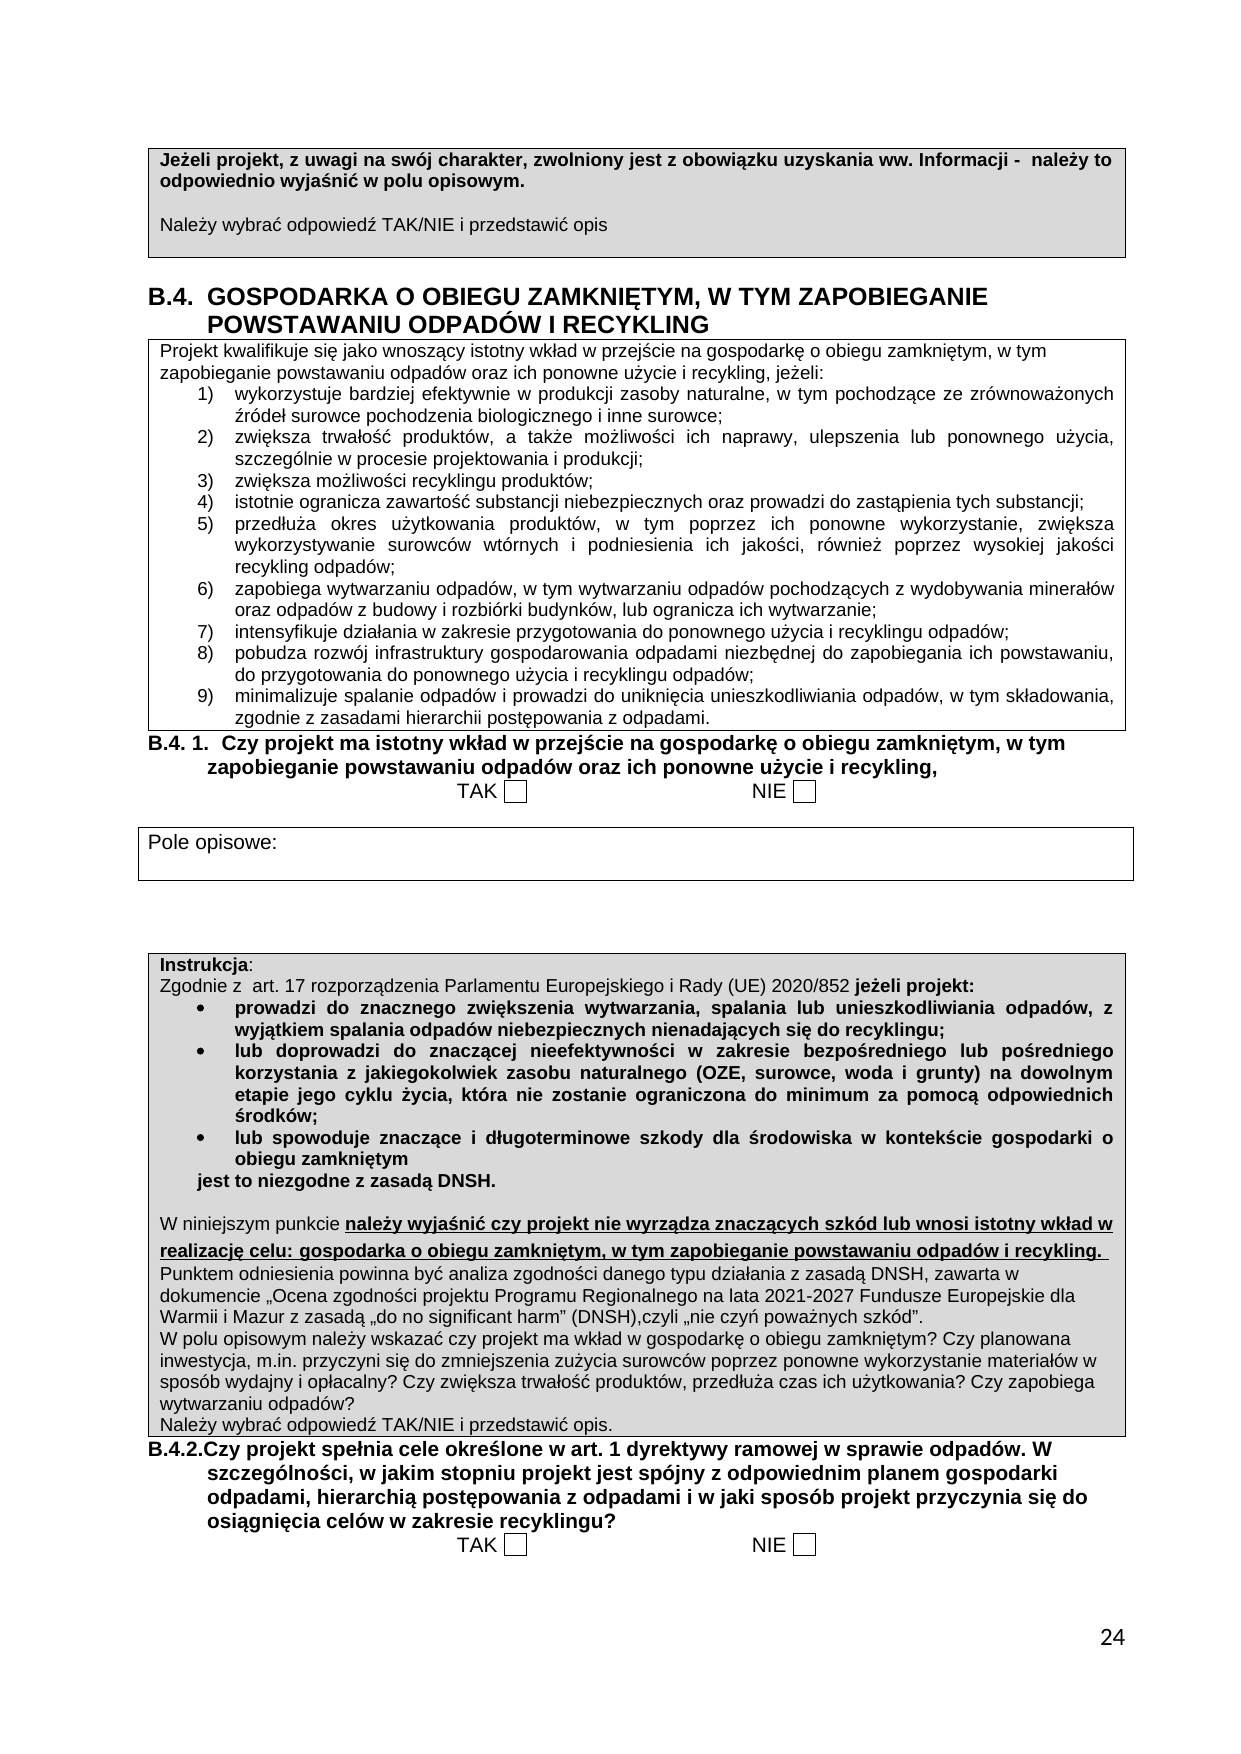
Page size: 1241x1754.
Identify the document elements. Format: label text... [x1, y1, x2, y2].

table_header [149, 149, 1125, 257]
text TAK NIE [148, 1532, 1125, 1556]
text B.4. GOSPODARKA O OBIEGU ZAMKNIĘTYM, W TYM ZAPOBIEGANIE POWSTAWANIU ODPADÓW I RECYKLING [148, 282, 1125, 339]
text TAK NIE [148, 779, 1125, 803]
table_header Instrukcja: Zgodnie z art. 17 rozporządzenia Parlamentu Europejskiego i Rady (UE) 2020/852 jeżeli projekt: prowadzi do znacznego zwiększenia wytwarzania, spalania lub unieszkodliwiania odpadów, z wyjątkiem spalania odpadów niebezpiecznych nienadających się do recyklingu; lub doprowadzi do znaczącej nieefektywności w zakresie bezpośredniego lub pośredniego korzystania z jakiegokolwiek zasobu naturalnego (OZE, surowce, woda i grunty) na dowolnym etapie jego cyklu życia, która nie zostanie ograniczona do minimum za pomocą odpowiednich środków; lub spowoduje znaczące i długoterminowe szkody dla środowiska w kontekście gospodarki o obiegu zamkniętym jest to niezgodne z zasadą DNSH. W niniejszym punkcie należy wyjaśnić czy projekt nie wyrządza znaczących szkód lub wnosi istotny wkład w realizację celu: gospodarka o obiegu zamkniętym, w tym zapobieganie powstawaniu odpadów i recykling. Punktem odniesienia powinna być analiza zgodności danego typu działania z zasadą DNSH, zawarta w dokumencie „Ocena zgodności projektu Programu Regionalnego na lata 2021-2027 Fundusze Europejskie dla Warmii i Mazur z zasadą „do no significant harm” (DNSH),czyli „nie czyń poważnych szkód”. W polu opisowym należy wskazać czy projekt ma wkład w gospodarkę o obiegu zamkniętym? Czy planowana inwestycja, m.in. przyczyni się do zmniejszenia zużycia surowców poprzez ponowne wykorzystanie materiałów w sposób wydajny i opłacalny? Czy zwiększa trwałość produktów, przedłuża czas ich użytkowania? Czy zapobiega wytwarzaniu odpadów? Należy wybrać odpowiedź TAK/NIE i przedstawić opis. [149, 954, 1125, 1436]
table_header Projekt kwalifikuje się jako wnoszący istotny wkład w przejście na gospodarkę o obiegu zamkniętym, w tym zapobieganie powstawaniu odpadów oraz ich ponowne użycie i recykling, jeżeli: wykorzystuje bardziej efektywnie w produkcji zasoby naturalne, w tym pochodzące ze zrównoważonych źródeł surowce pochodzenia biologicznego i inne surowce; zwiększa trwałość produktów, a także możliwości ich naprawy, ulepszenia lub ponownego użycia, szczególnie w procesie projektowania i produkcji; zwiększa możliwości recyklingu produktów; istotnie ogranicza zawartość substancji niebezpiecznych oraz prowadzi do zastąpienia tych substancji; przedłuża okres użytkowania produktów, w tym poprzez ich ponowne wykorzystanie, zwiększa wykorzystywanie surowców wtórnych i podniesienia ich jakości, również poprzez wysokiej jakości recykling odpadów; zapobiega wytwarzaniu odpadów, w tym wytwarzaniu odpadów pochodzących z wydobywania minerałów oraz odpadów z budowy i rozbiórki budynków, lub ogranicza ich wytwarzanie; intensyfikuje działania w zakresie przygotowania do ponownego użycia i recyklingu odpadów; pobudza rozwój infrastruktury gospodarowania odpadami niezbędnej do zapobiegania ich powstawaniu, do przygotowania do ponownego użycia i recyklingu odpadów; minimalizuje spalanie odpadów i prowadzi do uniknięcia unieszkodliwiania odpadów, w tym składowania, zgodnie z zasadami hierarchii postępowania z odpadami. [149, 340, 1125, 730]
text Pole opisowe: [139, 828, 1133, 854]
text B.4.2.Czy projekt spełnia cele określone w art. 1 dyrektywy ramowej w sprawie odpadów. W szczególności, w jakim stopniu projekt jest spójny z odpowiednim planem gospodarki odpadami, hierarchią postępowania z odpadami i w jaki sposób projekt przyczynia się do osiągnięcia celów w zakresie recyklingu? [148, 1437, 1125, 1532]
text B.4. 1. Czy projekt ma istotny wkład w przejście na gospodarkę o obiegu zamkniętym, w tym zapobieganie powstawaniu odpadów oraz ich ponowne użycie i recykling, [148, 731, 1125, 779]
